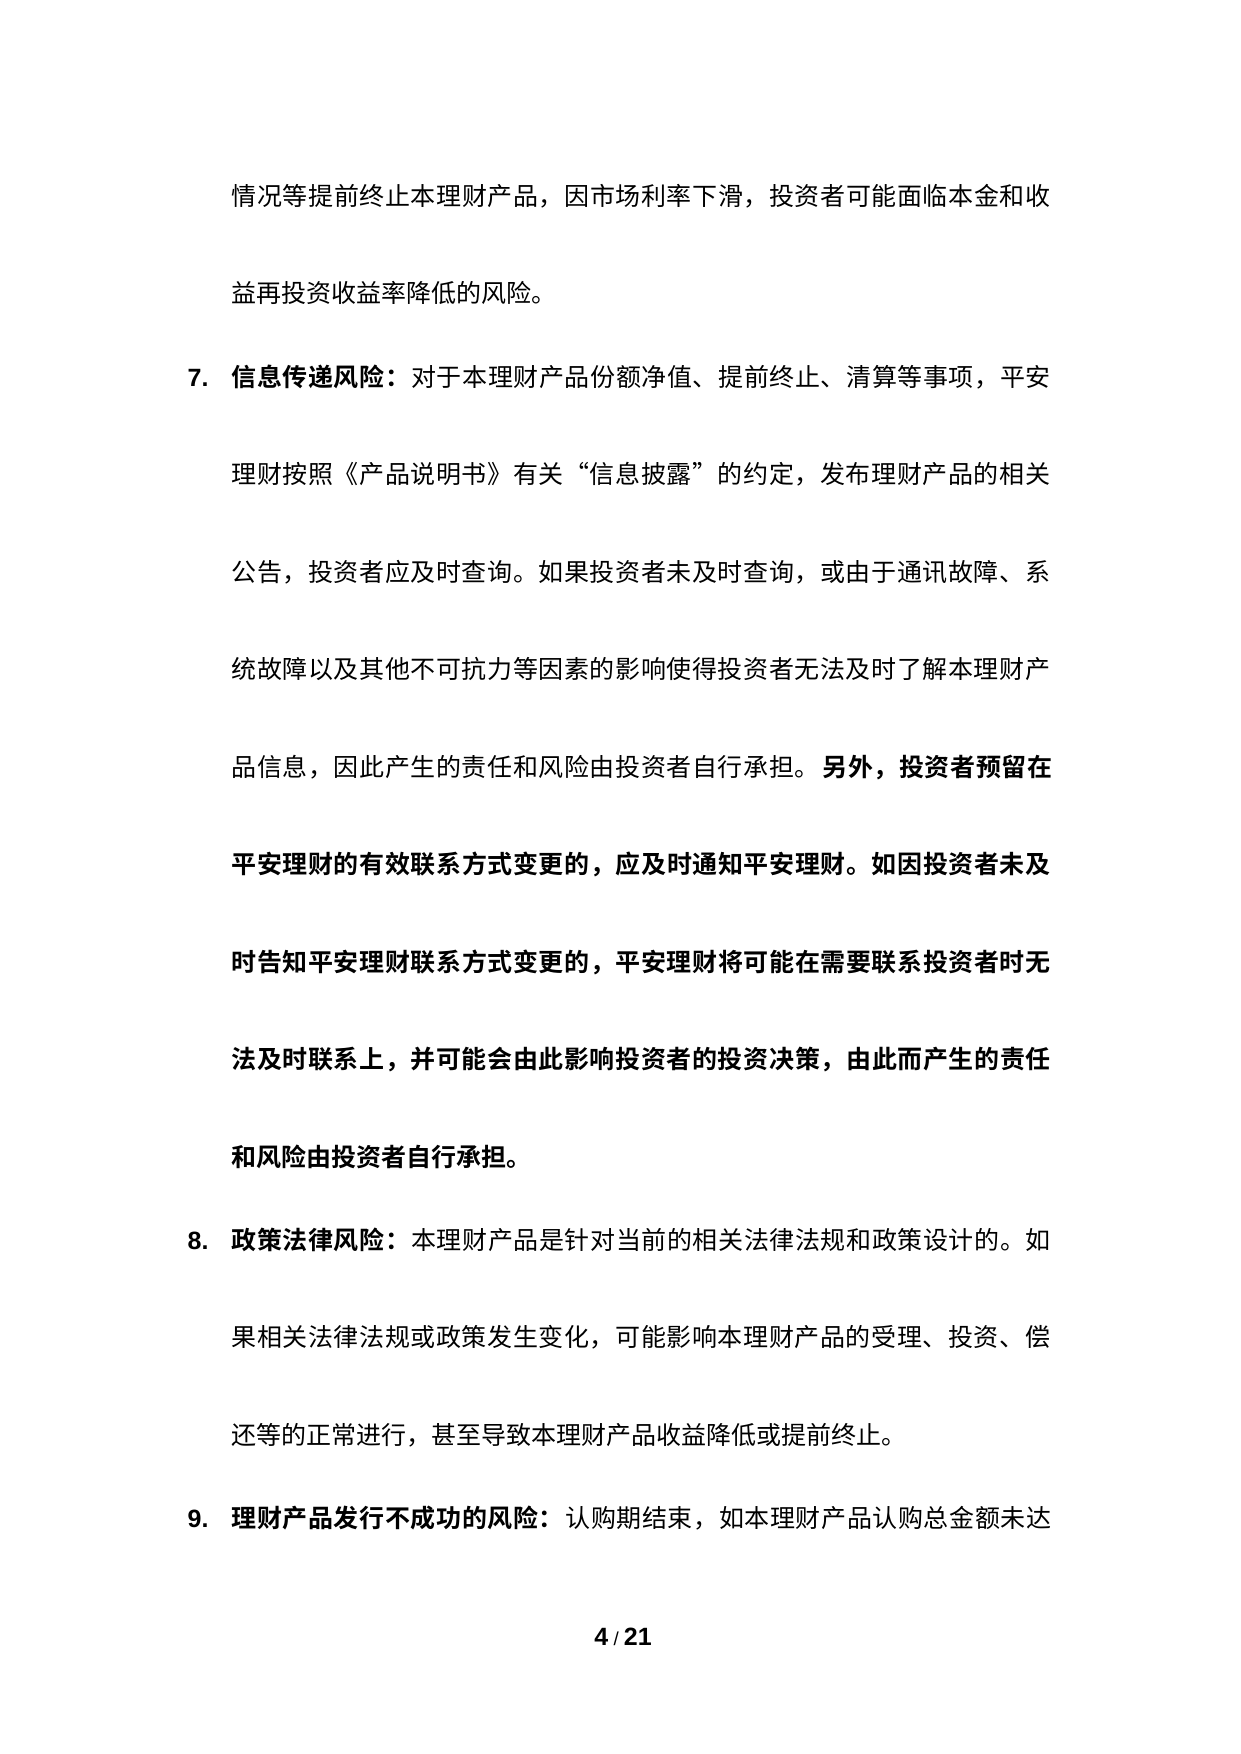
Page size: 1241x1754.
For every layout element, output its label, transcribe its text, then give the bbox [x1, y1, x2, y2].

list 信息传递风险：对于本理财产品份额净值、提前终止、清算等事项，平安理财按照《产品说明书》有关“信息披露”的约定，发布理财产品的相关公告，投资者应及时查询。如果投资者未及时查询，或由于通讯故障、系统故障以及其他不可抗力等因素的影响使得投资者无法及时了解本理财产品信息，因此产生的责任和风险由投资者自行承担。另外，投资者预留在平安理财的有效联系方式变更的，应及时通知平安理财。如因投资者未及时告知平安理财联系方式变更的，平安理财将可能在需要联系投资者时无法及时联系上，并可能会由此影响投资者的投资决策，由此而产生的责任和风险由投资者自行承担。 [187, 343, 1053, 1188]
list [187, 162, 1053, 324]
list 政策法律风险：本理财产品是针对当前的相关法律法规和政策设计的。如果相关法律法规或政策发生变化，可能影响本理财产品的受理、投资、偿还等的正常进行，甚至导致本理财产品收益降低或提前终止。 [187, 1206, 1053, 1466]
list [187, 1484, 1053, 1549]
